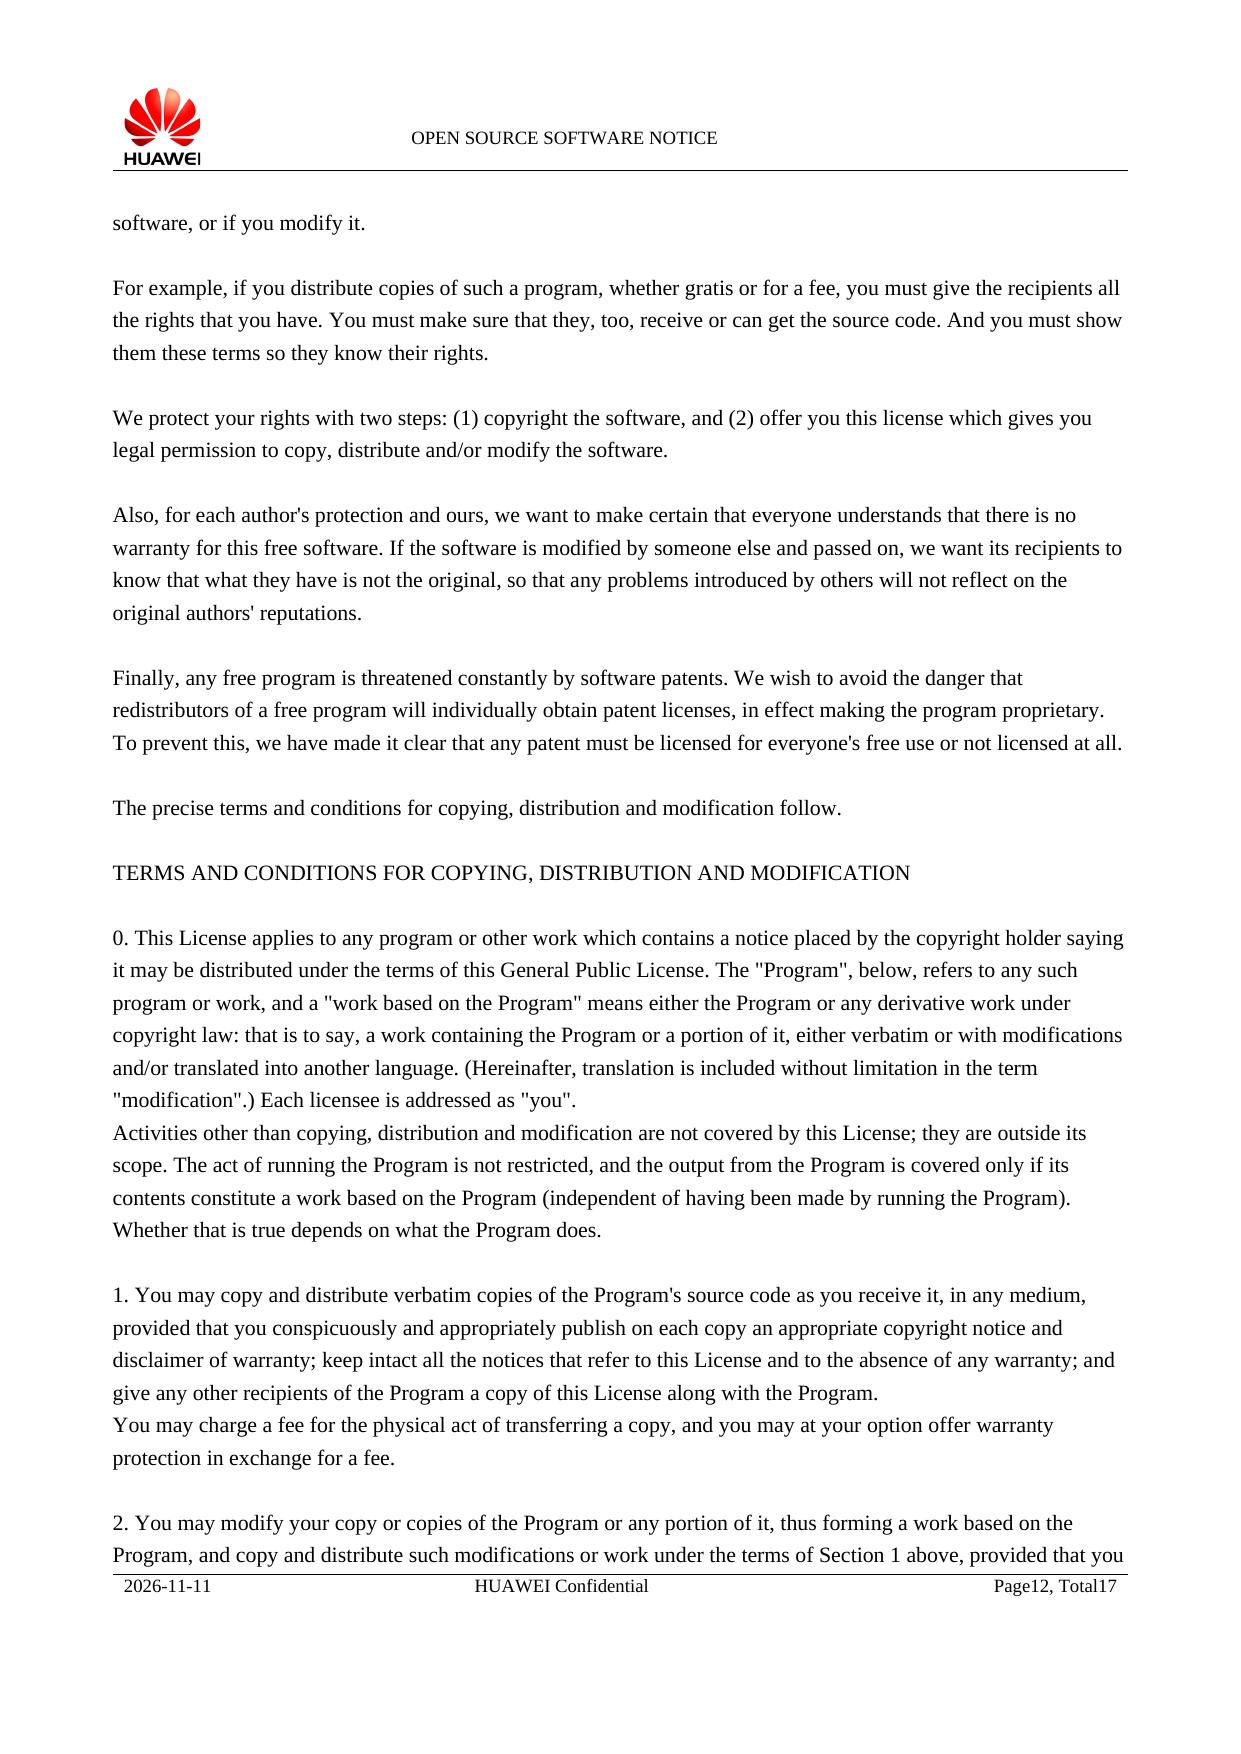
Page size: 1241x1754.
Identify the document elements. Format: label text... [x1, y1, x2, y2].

picture [124, 88, 201, 165]
